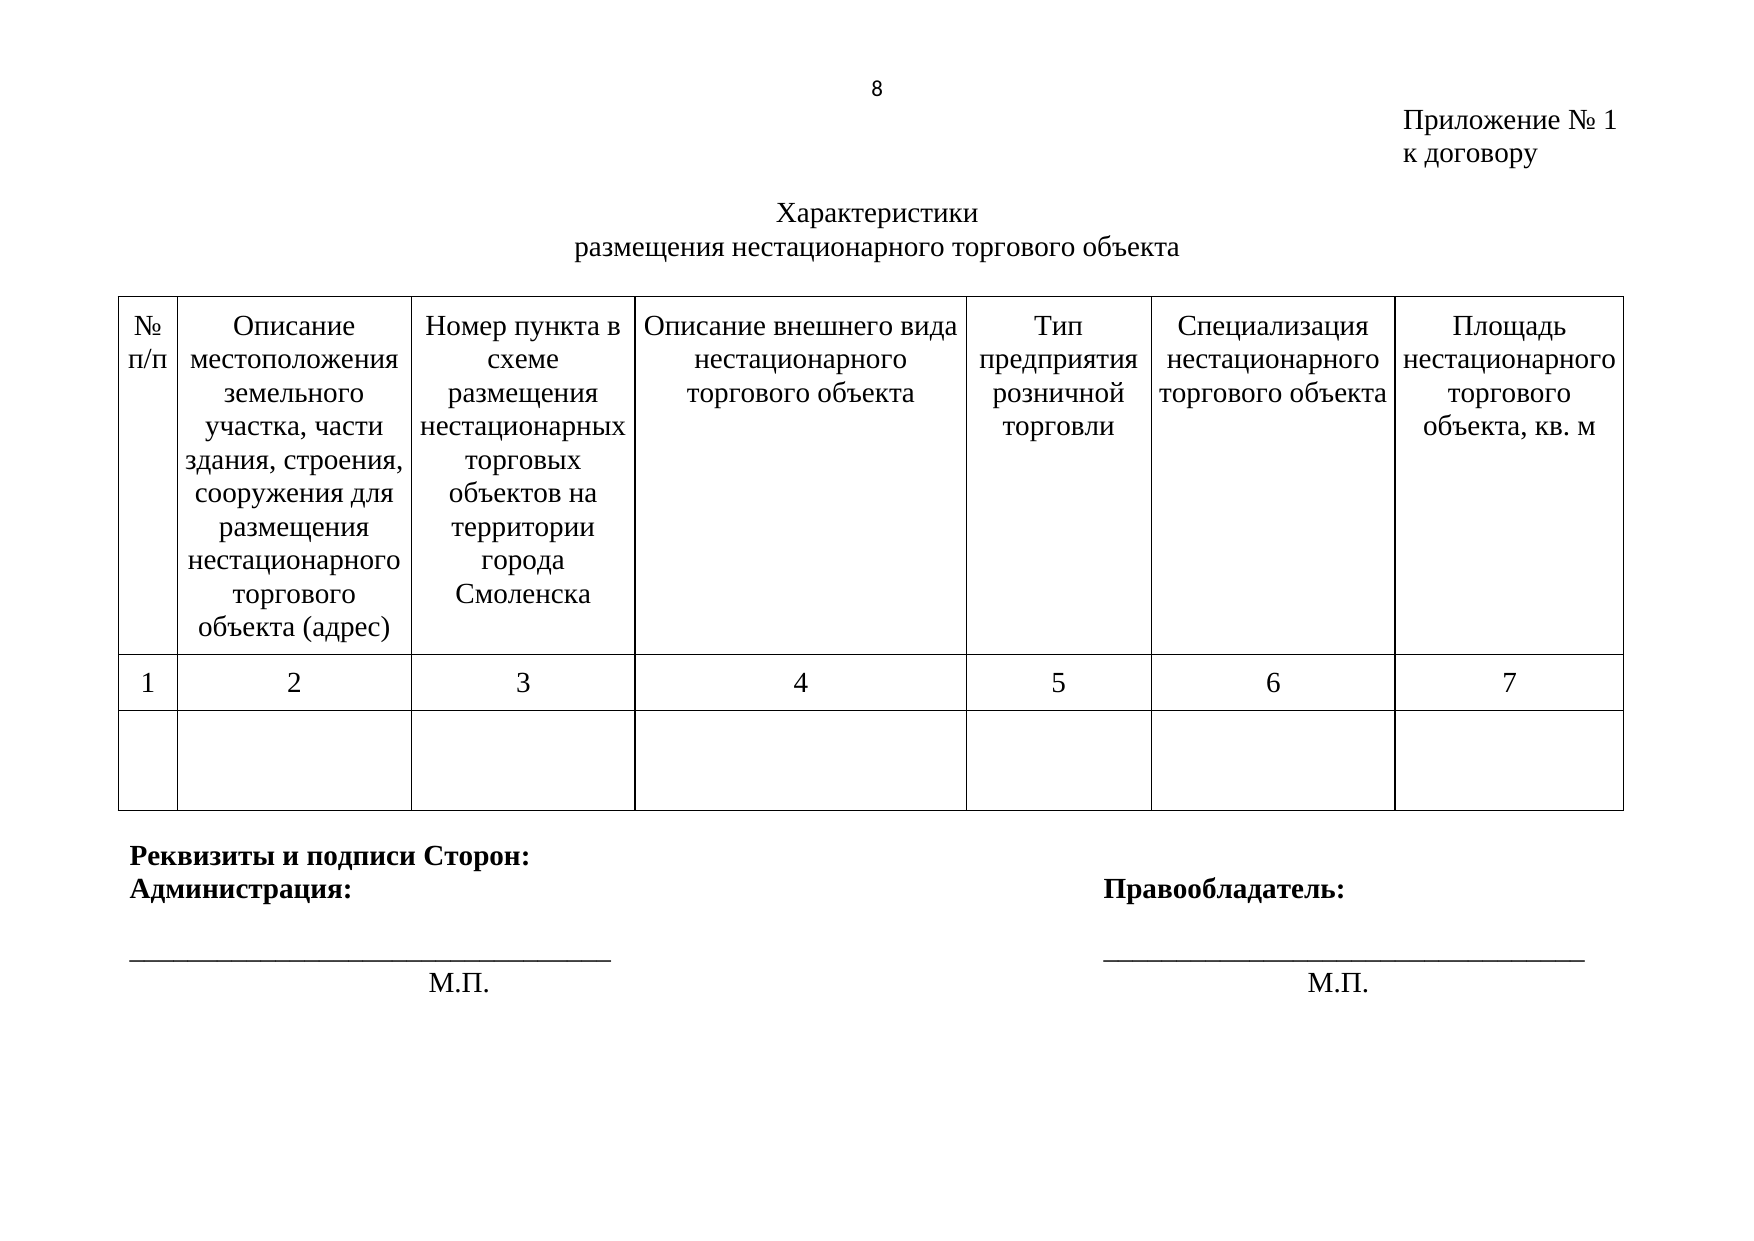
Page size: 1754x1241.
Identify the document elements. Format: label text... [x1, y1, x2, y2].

table_cell [119, 711, 177, 810]
table_cell _________________________________ М.П. [1030, 905, 1754, 998]
table_cell [178, 711, 411, 810]
table_cell 1 [119, 655, 177, 709]
table_header Специализация нестационарного торгового объекта [1152, 297, 1394, 654]
table_header Номер пункта в схеме размещения нестационарных торговых объектов на территории города Смоленска [412, 297, 634, 654]
table_cell 3 [412, 655, 634, 709]
table_cell [412, 711, 634, 810]
table_cell _________________________________ М.П. [118, 905, 1030, 998]
table_header Описание внешнего вида нестационарного торгового объекта [636, 297, 966, 654]
table_header Тип предприятия розничной торговли [967, 297, 1151, 654]
table_cell 6 [1152, 655, 1394, 709]
text размещения нестационарного торгового объекта [118, 229, 1636, 262]
text Характеристики [118, 195, 1636, 229]
table_header Реквизиты и подписи Сторон: Администрация: Правообладатель: [118, 811, 1754, 905]
table_cell 4 [636, 655, 966, 709]
table_cell [636, 711, 966, 810]
table_cell [967, 711, 1151, 810]
text Приложение № 1 [1403, 102, 1636, 135]
table_header Описание местоположения земельного участка, части здания, строения, сооружения для размещения нестационарного торгового объекта (адрес) [178, 297, 411, 654]
table_cell [1396, 711, 1623, 810]
table_header № п/п [119, 297, 177, 654]
table_cell [1152, 711, 1394, 810]
table_cell 7 [1396, 655, 1623, 709]
text к договору [1403, 135, 1636, 169]
table_cell 2 [178, 655, 411, 709]
table_cell 5 [967, 655, 1151, 709]
table_header Площадь нестационарного торгового объекта, кв. м [1396, 297, 1623, 654]
